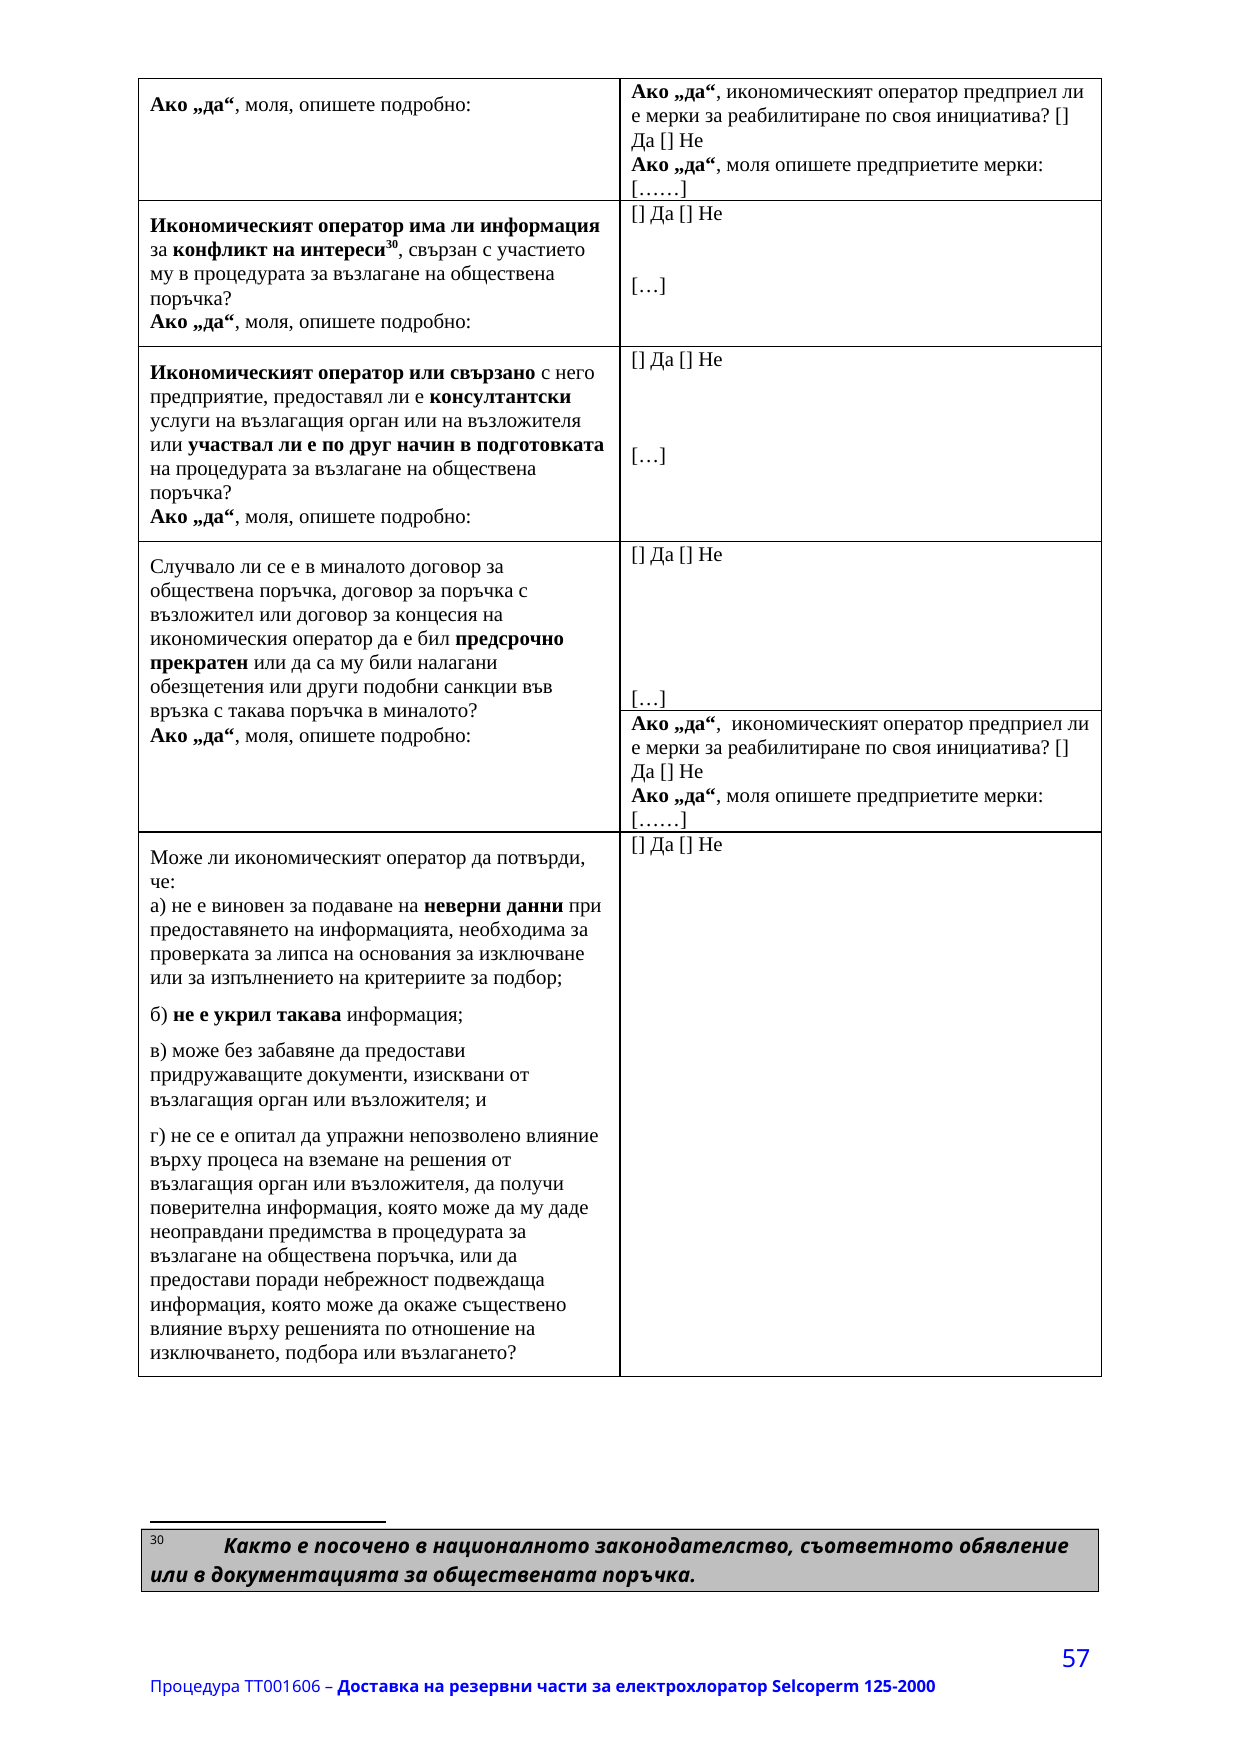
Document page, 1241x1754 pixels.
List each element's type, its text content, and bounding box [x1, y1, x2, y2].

table_cell Икономическият оператор има ли информация за конфликт на интереси, свързан с участието му в процедурата за възлагане на обществена поръчка? Ако „да“, моля, опишете подробно: [139, 201, 619, 346]
table_cell Икономическият оператор или свързано с него предприятие, предоставял ли е консултантски услуги на възлагащия орган или на възложителя или участвал ли е по друг начин в подготовката на процедурата за възлагане на обществена поръчка? Ако „да“, моля, опишете подробно: [139, 347, 619, 541]
table_cell Може ли икономическият оператор да потвърди, че: а) не е виновен за подаване на неверни данни при предоставянето на информацията, необходима за проверката за липса на основания за изключване или за изпълнението на критериите за подбор; б) не е укрил такава информация; в) може без забавяне да предостави придружаващите документи, изисквани от възлагащия орган или възложителя; и г) не се е опитал да упражни непозволено влияние върху процеса на вземане на решения от възлагащия орган или възложителя, да получи поверителна информация, която може да му даде неоправдани предимства в процедурата за възлагане на обществена поръчка, или да предостави поради небрежност подвеждаща информация, която може да окаже съществено влияние върху решенията по отношение на изключването, подбора или възлагането? [139, 833, 619, 1376]
table_cell [] Да [] Не […] [621, 347, 1101, 541]
table_cell Ако „да“, икономическият оператор предприел ли е мерки за реабилитиране по своя инициатива? [] Да [] Не Ако „да“, моля опишете предприетите мерки: [……] [621, 711, 1101, 831]
table_cell [] Да [] Не [621, 833, 1101, 1376]
table_cell [] Да [] Не […] [621, 201, 1101, 346]
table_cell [139, 79, 619, 200]
table_cell Ако „да“, икономическият оператор предприел ли е мерки за реабилитиране по своя инициатива? [] Да [] Не Ако „да“, моля опишете предприетите мерки: [……] [621, 79, 1101, 200]
table_cell Случвало ли се е в миналото договор за обществена поръчка, договор за поръчка с възложител или договор за концесия на икономическия оператор да е бил предсрочно прекратен или да са му били налагани обезщетения или други подобни санкции във връзка с такава поръчка в миналото? Ако „да“, моля, опишете подробно: [139, 542, 619, 831]
table_cell [] Да [] Не […] [621, 542, 1101, 710]
